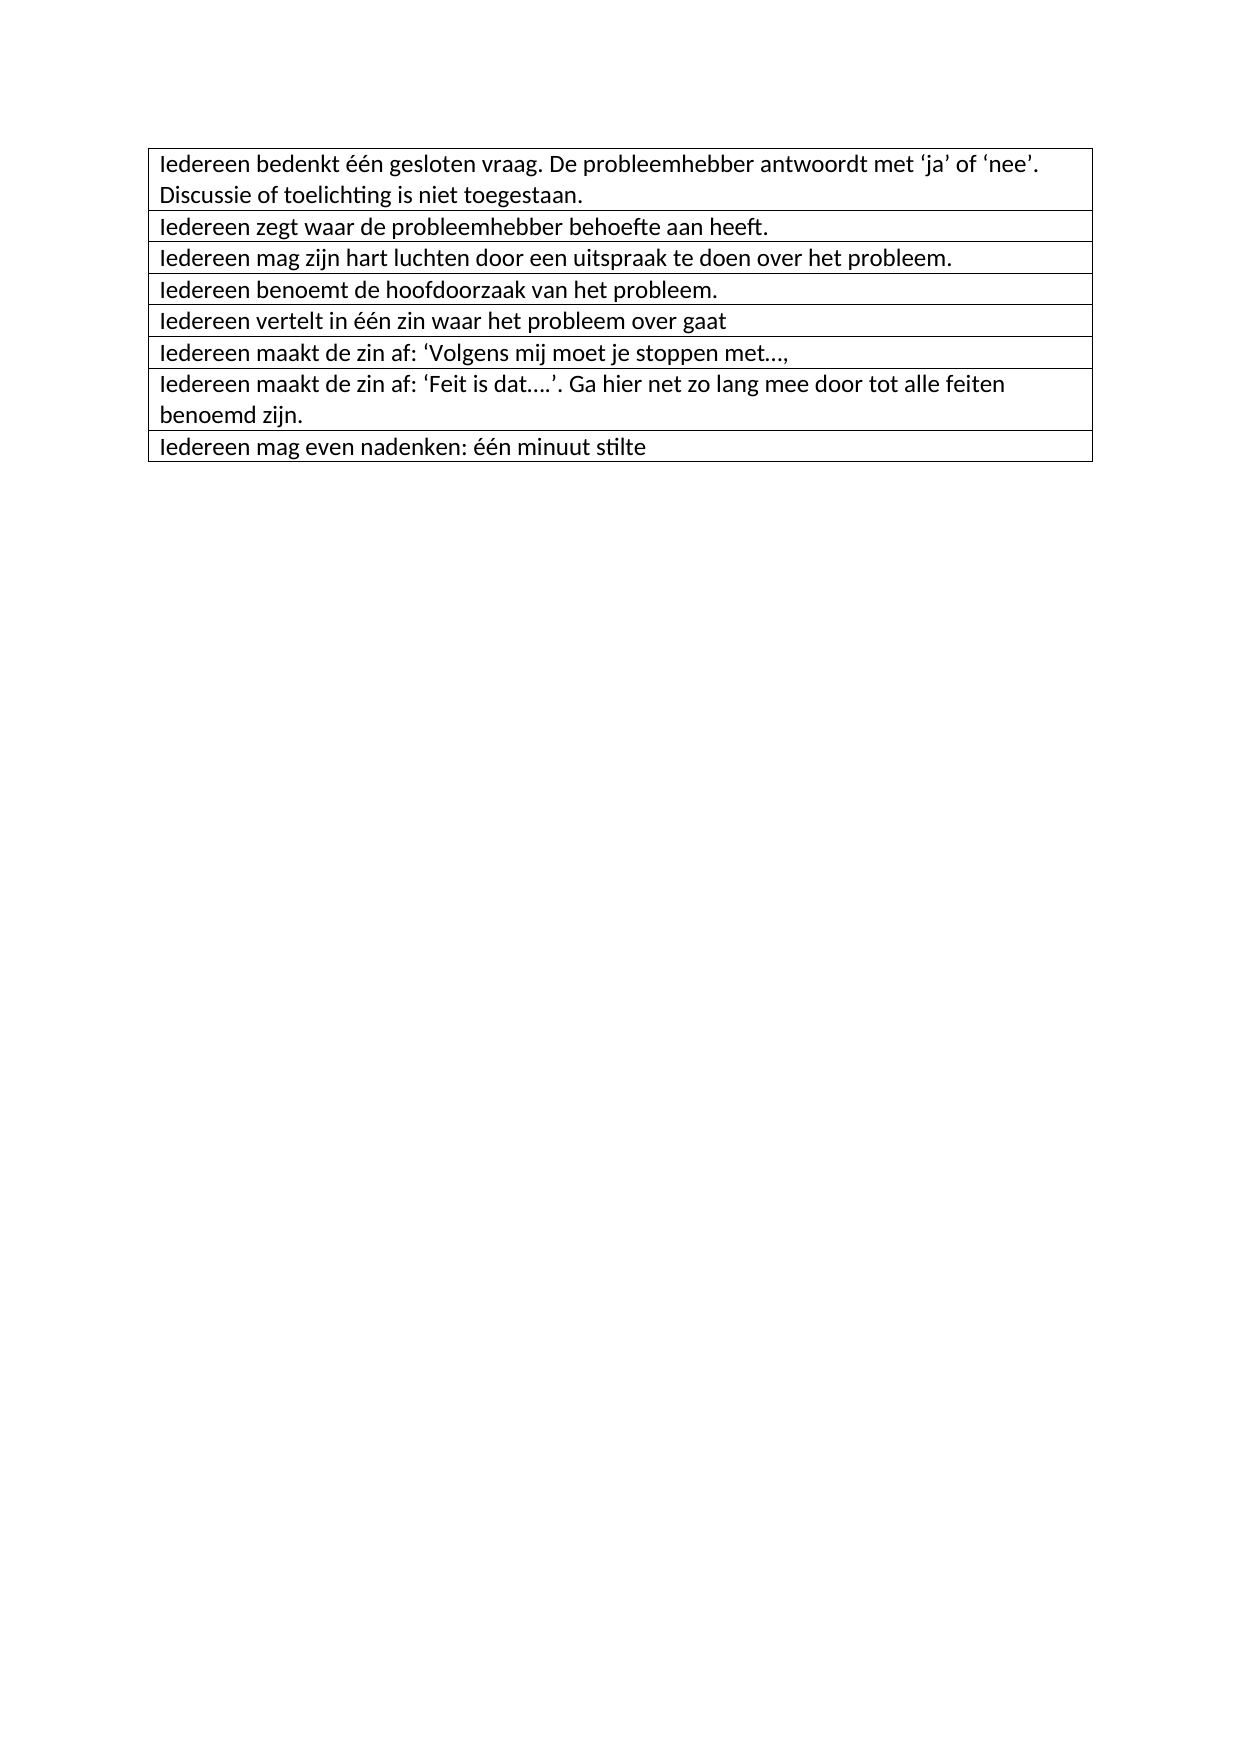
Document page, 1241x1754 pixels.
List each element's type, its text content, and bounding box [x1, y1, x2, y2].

table_cell Iedereen maakt de zin af: ‘Feit is dat….’. Ga hier net zo lang mee door tot alle feiten benoemd zijn. [149, 369, 1092, 429]
table_cell Iedereen zegt waar de probleemhebber behoefte aan heeft. [149, 211, 1092, 241]
table_cell Iedereen maakt de zin af: ‘Volgens mij moet je stoppen met…, [149, 337, 1092, 367]
table_cell Iedereen benoemt de hoofdoorzaak van het probleem. [149, 274, 1092, 304]
table_cell Iedereen mag even nadenken: één minuut stilte [149, 431, 1092, 461]
table_cell Iedereen vertelt in één zin waar het probleem over gaat [149, 305, 1092, 336]
table_cell Iedereen mag zijn hart luchten door een uitspraak te doen over het probleem. [149, 242, 1092, 273]
table_header Iedereen bedenkt één gesloten vraag. De probleemhebber antwoordt met ‘ja’ of ‘nee’. Discussie of toelichting is niet toegestaan. [149, 149, 1092, 210]
